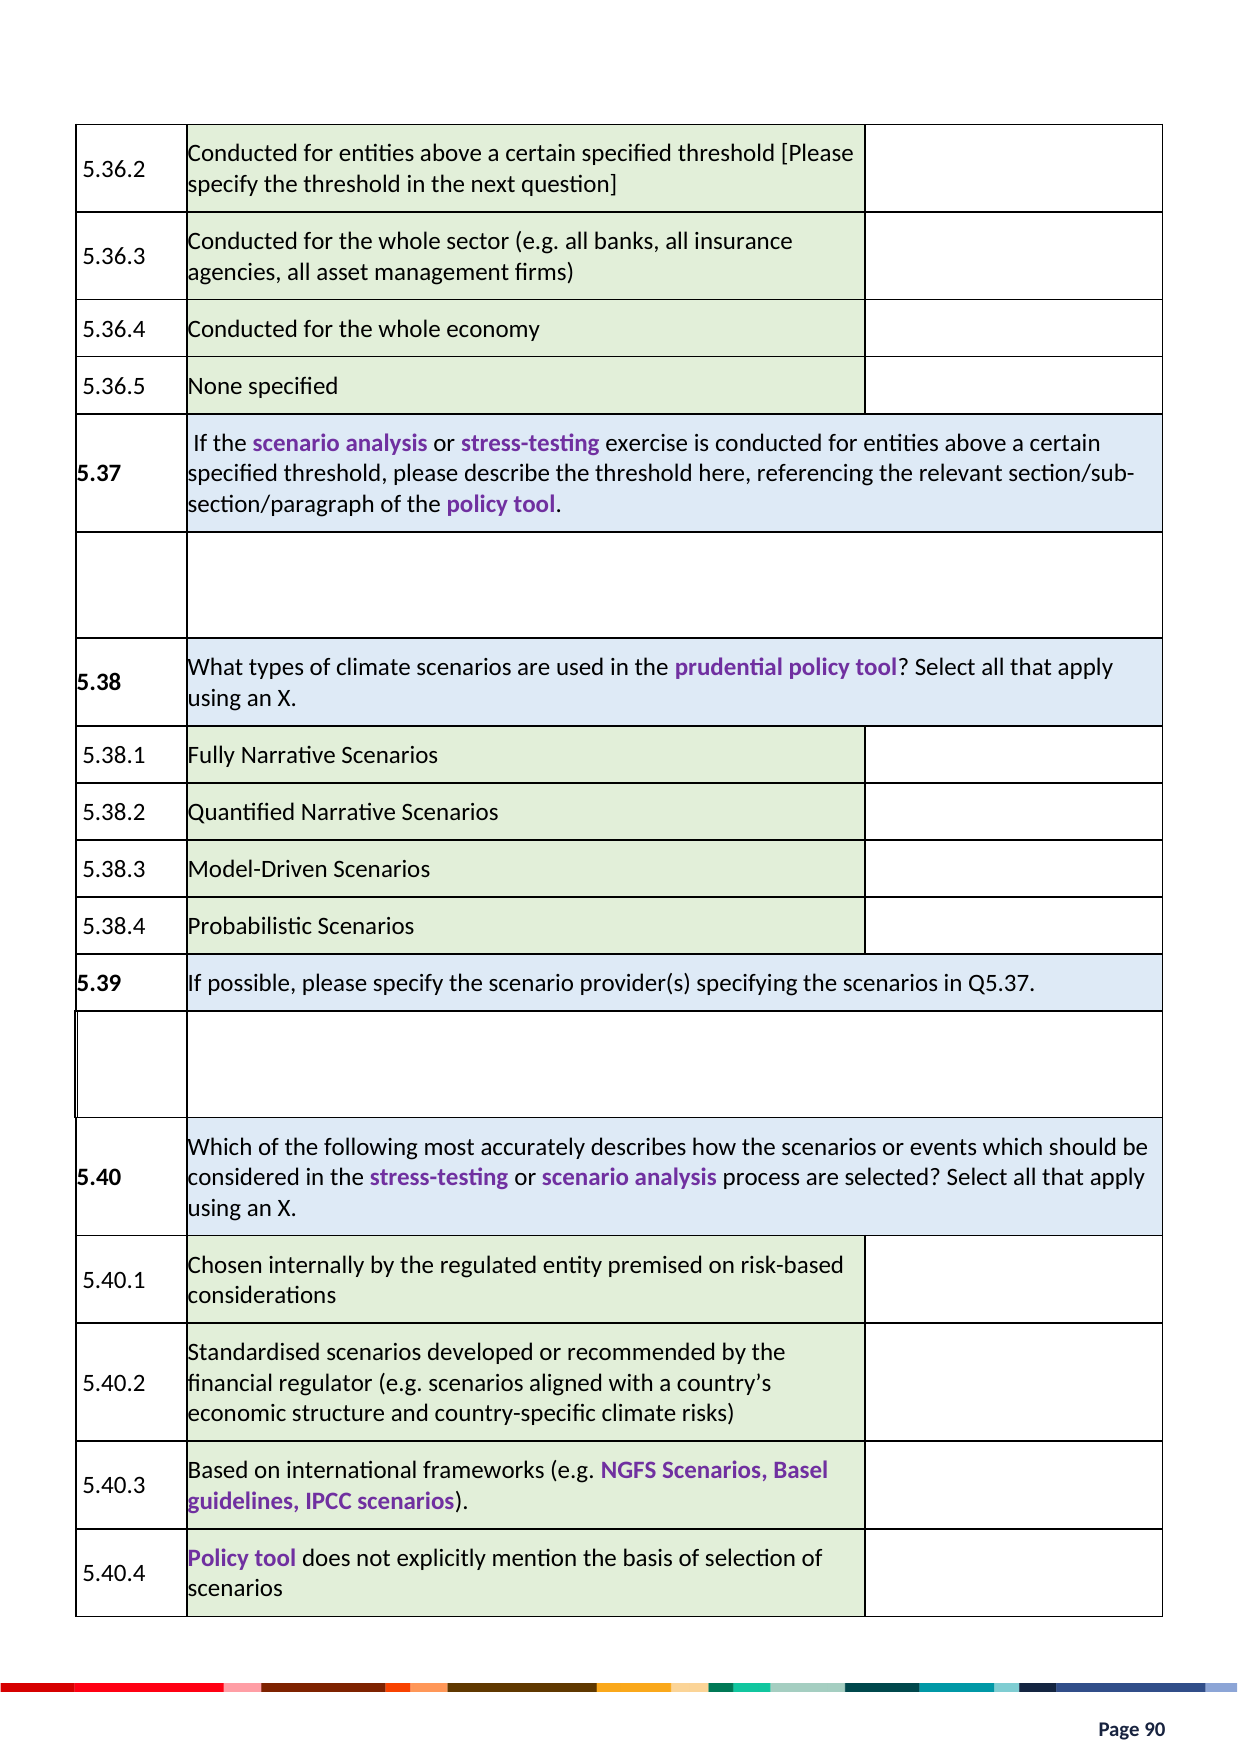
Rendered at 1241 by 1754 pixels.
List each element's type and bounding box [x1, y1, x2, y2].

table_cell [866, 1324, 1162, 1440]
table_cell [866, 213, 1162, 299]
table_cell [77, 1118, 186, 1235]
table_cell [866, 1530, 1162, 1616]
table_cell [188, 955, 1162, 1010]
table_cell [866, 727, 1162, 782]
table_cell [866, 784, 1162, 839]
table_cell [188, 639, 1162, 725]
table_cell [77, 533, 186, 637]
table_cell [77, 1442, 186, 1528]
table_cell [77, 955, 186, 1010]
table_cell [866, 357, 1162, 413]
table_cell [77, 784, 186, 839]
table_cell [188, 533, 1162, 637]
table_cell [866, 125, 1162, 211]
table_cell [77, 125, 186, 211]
picture [0, 1683, 1236, 1692]
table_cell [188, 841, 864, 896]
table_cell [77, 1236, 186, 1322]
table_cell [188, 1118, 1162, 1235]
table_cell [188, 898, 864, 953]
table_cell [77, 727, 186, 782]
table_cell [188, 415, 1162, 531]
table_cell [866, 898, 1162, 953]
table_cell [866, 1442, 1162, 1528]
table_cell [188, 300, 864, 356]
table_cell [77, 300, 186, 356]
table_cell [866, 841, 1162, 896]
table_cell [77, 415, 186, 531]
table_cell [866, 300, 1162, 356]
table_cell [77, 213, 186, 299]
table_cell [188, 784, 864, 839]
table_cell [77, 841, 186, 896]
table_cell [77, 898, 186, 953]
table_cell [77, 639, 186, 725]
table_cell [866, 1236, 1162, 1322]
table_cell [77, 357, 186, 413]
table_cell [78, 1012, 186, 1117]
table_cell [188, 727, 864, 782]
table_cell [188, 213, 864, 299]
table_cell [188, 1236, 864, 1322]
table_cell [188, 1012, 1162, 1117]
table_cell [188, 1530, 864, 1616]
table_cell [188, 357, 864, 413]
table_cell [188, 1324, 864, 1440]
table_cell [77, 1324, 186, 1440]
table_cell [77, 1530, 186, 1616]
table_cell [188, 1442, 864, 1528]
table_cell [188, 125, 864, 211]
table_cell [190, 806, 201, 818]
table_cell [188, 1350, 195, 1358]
